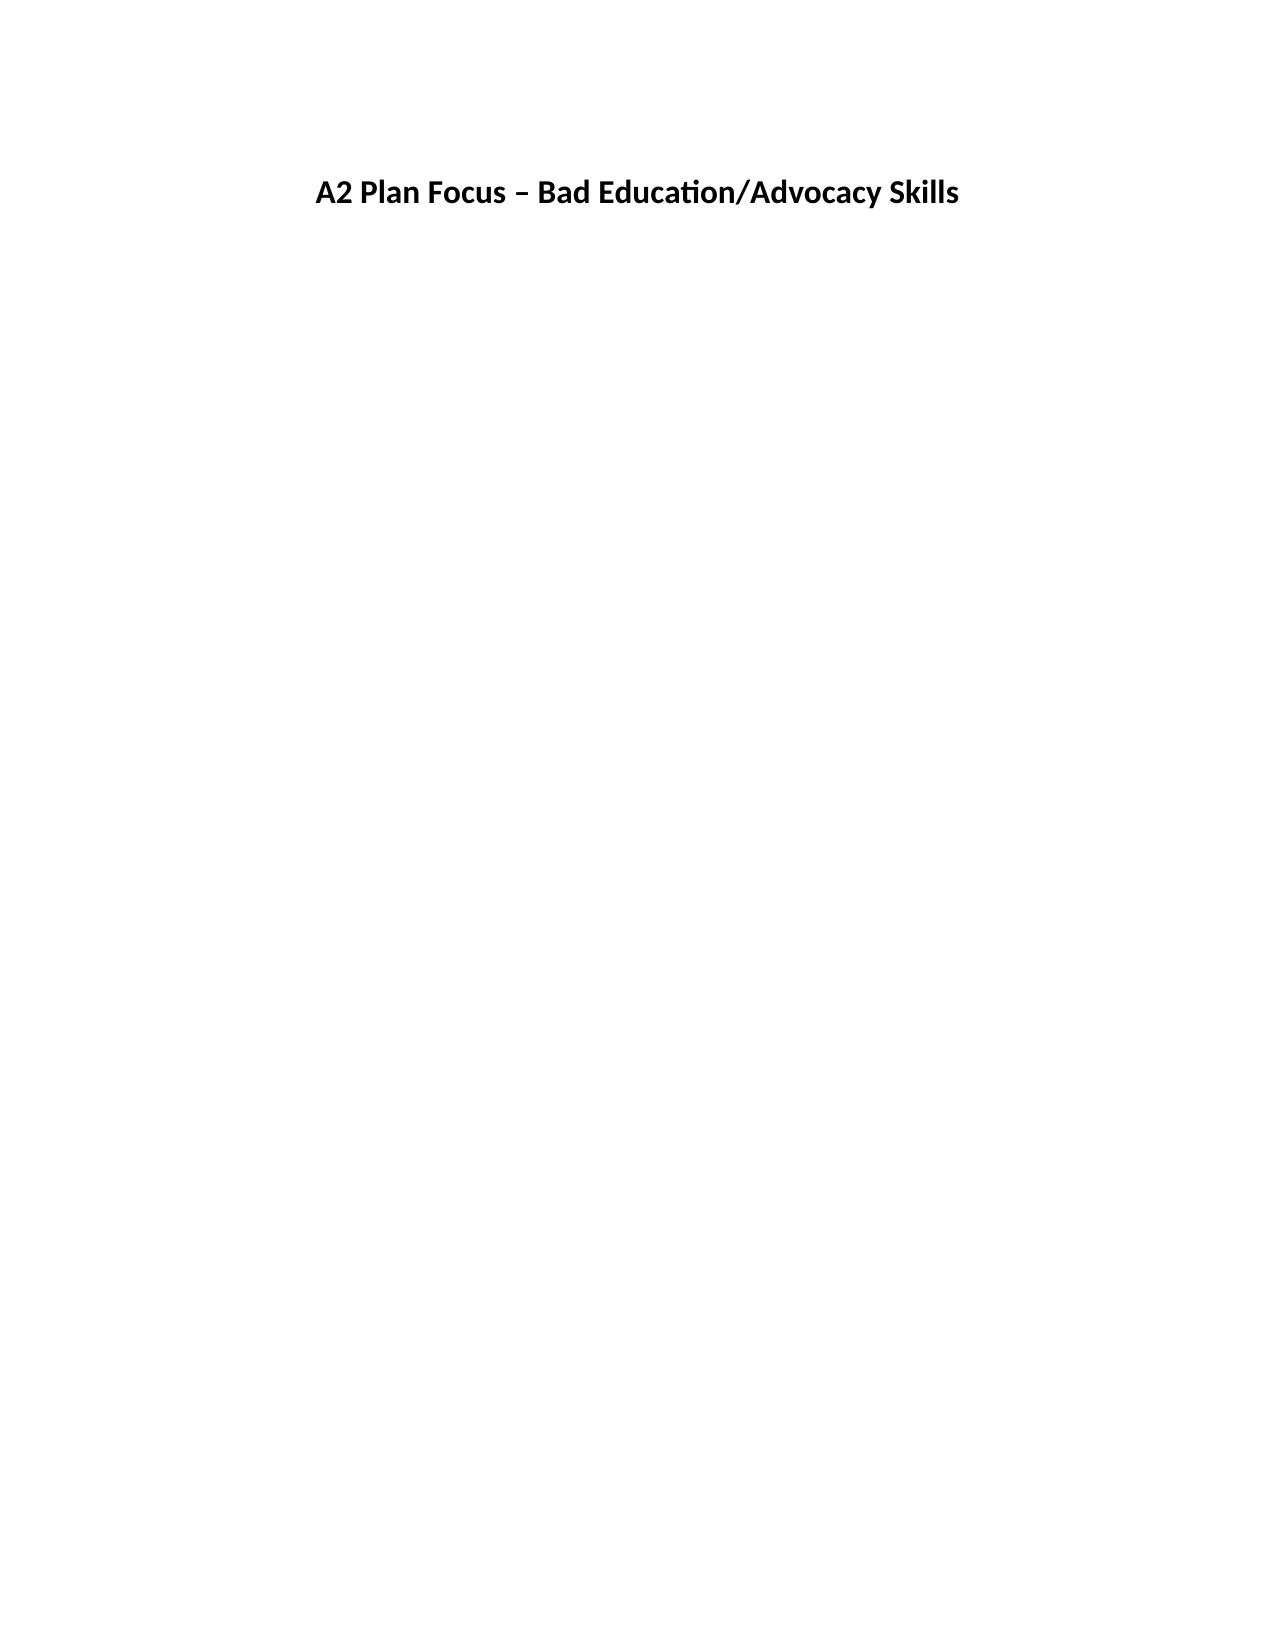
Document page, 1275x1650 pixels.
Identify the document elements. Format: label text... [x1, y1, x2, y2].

subtitle A2 Plan Focus – Bad Education/Advocacy Skills [187, 171, 1087, 212]
